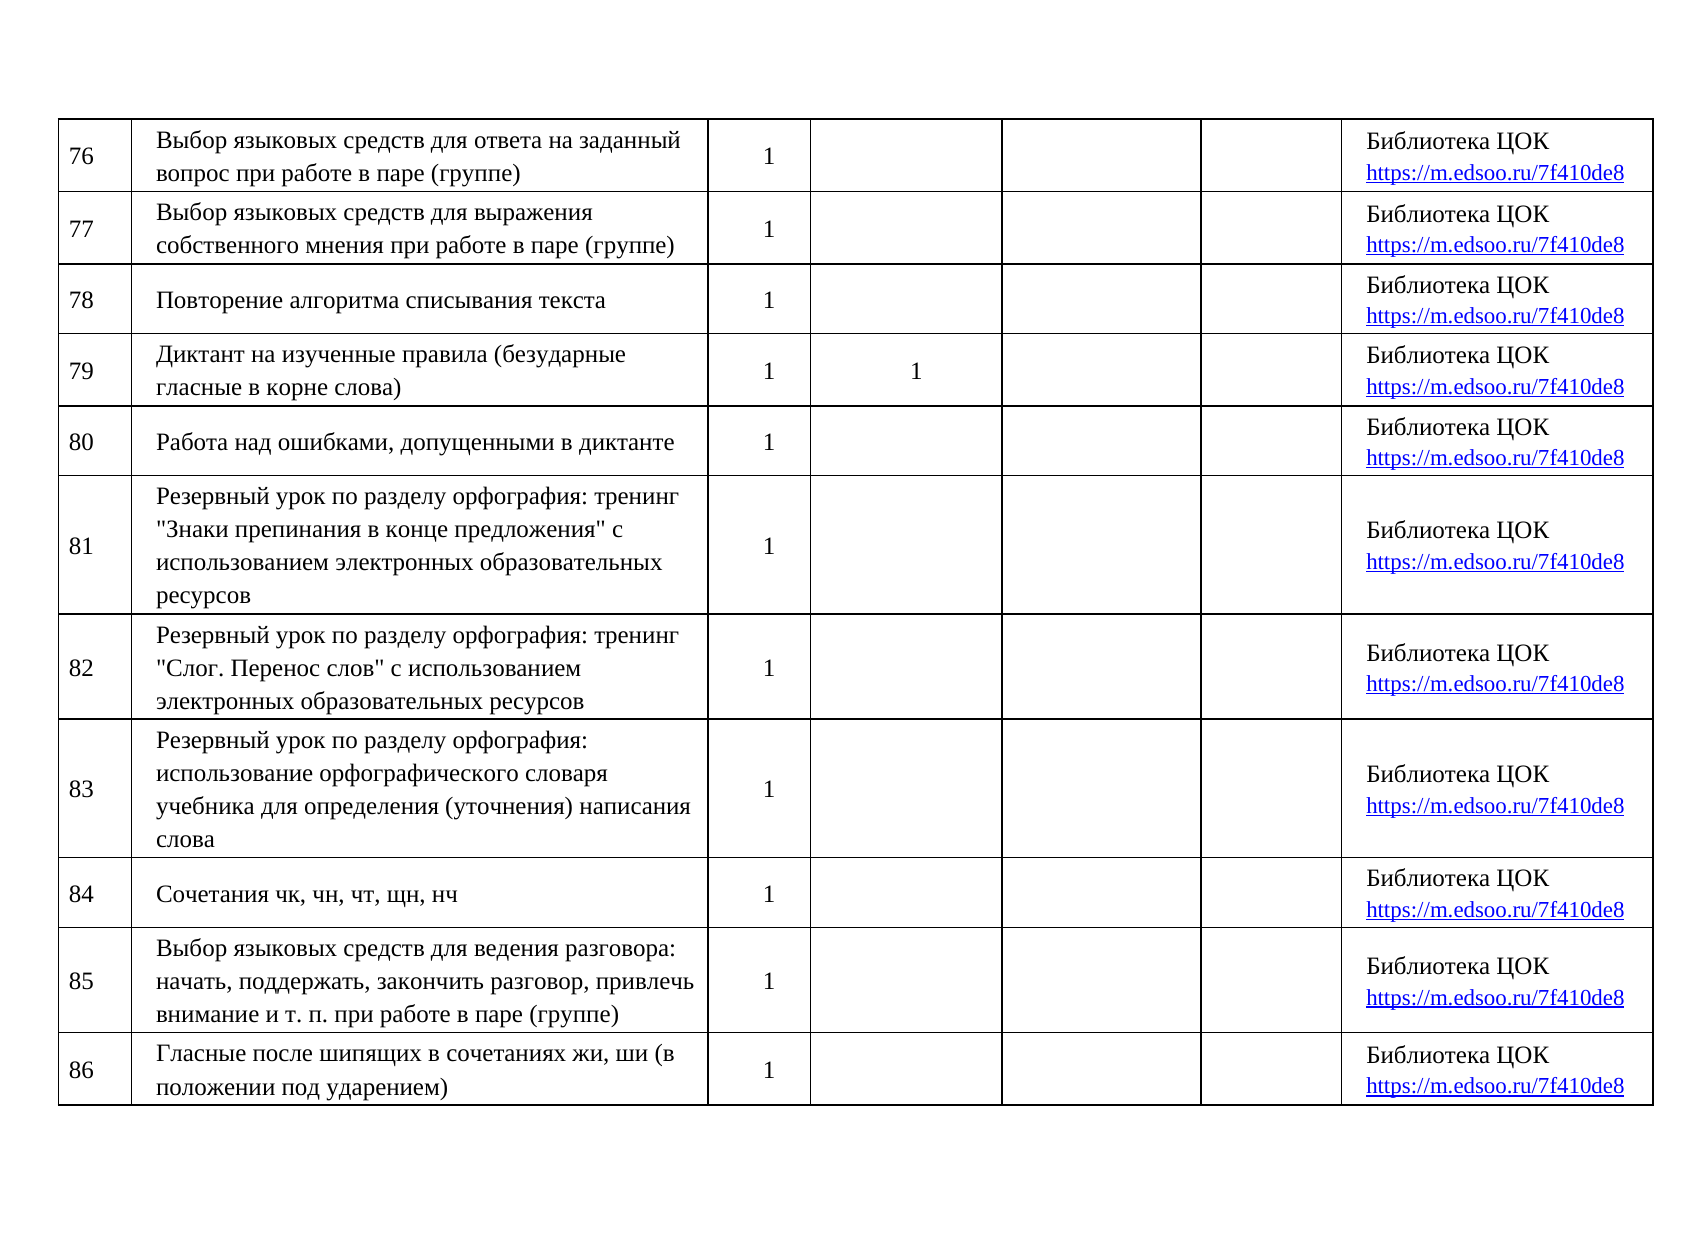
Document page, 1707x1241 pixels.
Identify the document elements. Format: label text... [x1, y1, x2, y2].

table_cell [1342, 120, 1652, 191]
table_cell [811, 265, 1001, 332]
table_cell Резервный урок по разделу орфография: тренинг "Слог. Перенос слов" с использованием электронных образовательных ресурсов [132, 615, 707, 718]
table_cell 80 [59, 407, 131, 474]
table_cell Резервный урок по разделу орфография: использование орфографического словаря учебника для определения (уточнения) написания слова [132, 720, 707, 857]
table_cell [1003, 476, 1200, 613]
table_cell [1202, 615, 1341, 718]
table_cell 1 [709, 407, 810, 474]
table_cell Выбор языковых средств для выражения собственного мнения при работе в паре (группе) [132, 192, 707, 263]
table_cell 1 [811, 334, 1001, 405]
table_cell 1 [709, 1033, 810, 1104]
table_cell [1202, 928, 1341, 1032]
table_cell Гласные после шипящих в сочетаниях жи, ши (в положении под ударением) [132, 1033, 707, 1104]
table_cell [811, 615, 1001, 718]
table_cell 82 [59, 615, 131, 718]
table_cell 1 [709, 476, 810, 613]
table_cell 1 [709, 265, 810, 332]
table_cell [1003, 1033, 1200, 1104]
table_cell [1202, 407, 1341, 474]
table_cell Выбор языковых средств для ведения разговора: начать, поддержать, закончить разговор, привлечь внимание и т. п. при работе в паре (группе) [132, 928, 707, 1032]
table_cell [811, 120, 1001, 191]
table_cell 1 [709, 120, 810, 191]
table_cell [1202, 858, 1341, 926]
table_cell Работа над ошибками, допущенными в диктанте [132, 407, 707, 474]
table_cell 1 [709, 858, 810, 926]
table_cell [1342, 928, 1652, 1032]
table_cell Повторение алгоритма списывания текста [132, 265, 707, 332]
table_cell [811, 407, 1001, 474]
table_cell [1003, 615, 1200, 718]
table_cell [1202, 720, 1341, 857]
table_cell 85 [59, 928, 131, 1032]
table_cell [1003, 265, 1200, 332]
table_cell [1342, 1033, 1652, 1104]
table_cell 1 [709, 720, 810, 857]
table_cell Библиотека ЦОК https://m.edsoo.ru/7f410de8 [1342, 720, 1652, 857]
table_cell [1003, 720, 1200, 857]
table_cell [811, 720, 1001, 857]
table_cell Выбор языковых средств для ответа на заданный вопрос при работе в паре (группе) [132, 120, 707, 191]
table_cell [1003, 928, 1200, 1032]
table_cell 1 [709, 928, 810, 1032]
table_cell Сочетания чк, чн, чт, щн, нч [132, 858, 707, 926]
table_cell [811, 858, 1001, 926]
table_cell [1342, 192, 1652, 263]
table_cell [1003, 120, 1200, 191]
table_cell [1202, 265, 1341, 332]
table_cell [1003, 334, 1200, 405]
table_cell [1202, 120, 1341, 191]
table_cell Библиотека ЦОК https://m.edsoo.ru/7f410de8 [1342, 858, 1652, 926]
table_cell Библиотека ЦОК https://m.edsoo.ru/7f410de8 [1342, 265, 1652, 332]
table_cell 86 [59, 1033, 131, 1104]
table_cell [1003, 192, 1200, 263]
table_cell Диктант на изученные правила (безударные гласные в корне слова) [132, 334, 707, 405]
table_cell Библиотека ЦОК https://m.edsoo.ru/7f410de8 [1342, 615, 1652, 718]
table_cell [811, 192, 1001, 263]
table_cell 78 [59, 265, 131, 332]
table_cell [811, 928, 1001, 1032]
table_cell 1 [709, 192, 810, 263]
table_cell [1202, 334, 1341, 405]
table_cell 81 [59, 476, 131, 613]
table_cell Резервный урок по разделу орфография: тренинг "Знаки препинания в конце предложения" с использованием электронных образовательных ресурсов [132, 476, 707, 613]
table_cell 83 [59, 720, 131, 857]
table_cell [1003, 407, 1200, 474]
table_cell [1202, 192, 1341, 263]
table_cell [811, 1033, 1001, 1104]
table_cell Библиотека ЦОК https://m.edsoo.ru/7f410de8 [1342, 476, 1652, 613]
table_cell [1202, 476, 1341, 613]
table_cell 79 [59, 334, 131, 405]
table_cell 84 [59, 858, 131, 926]
table_cell 77 [59, 192, 131, 263]
table_cell [1202, 1033, 1341, 1104]
table_cell 1 [709, 334, 810, 405]
table_cell Библиотека ЦОК https://m.edsoo.ru/7f410de8 [1342, 334, 1652, 405]
table_cell [811, 476, 1001, 613]
table_cell 76 [59, 120, 131, 191]
table_cell [1003, 858, 1200, 926]
table_cell 1 [709, 615, 810, 718]
table_cell Библиотека ЦОК https://m.edsoo.ru/7f410de8 [1342, 407, 1652, 474]
